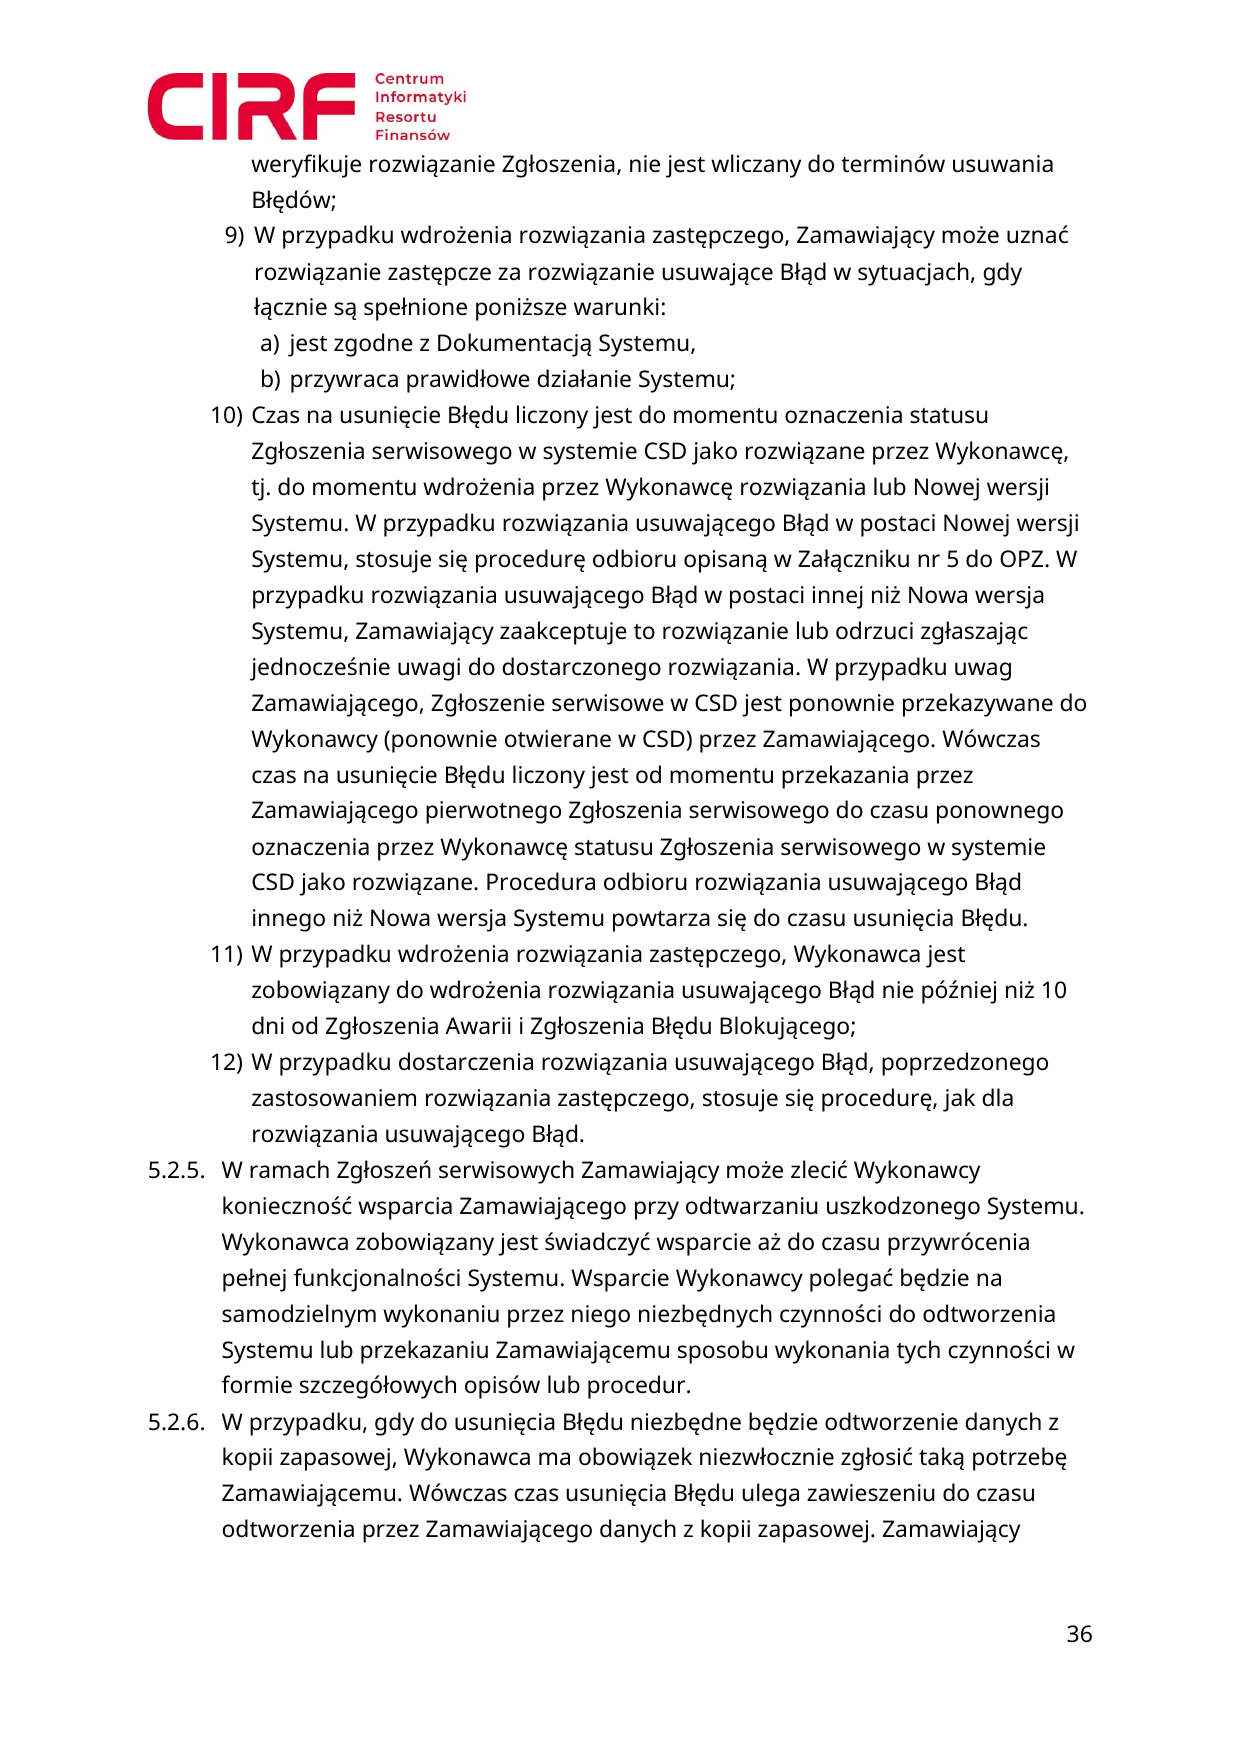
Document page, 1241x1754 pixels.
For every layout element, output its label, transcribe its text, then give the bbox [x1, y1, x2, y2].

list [148, 1405, 1093, 1544]
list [213, 148, 1093, 215]
list Czas na usunięcie Błędu liczony jest do momentu oznaczenia statusu Zgłoszenia serwisowego w systemie CSD jako rozwiązane przez Wykonawcę, tj. do momentu wdrożenia przez Wykonawcę rozwiązania lub Nowej wersji Systemu. W przypadku rozwiązania usuwającego Błąd w postaci Nowej wersji Systemu, stosuje się procedurę odbioru opisaną w Załączniku nr 5 do OPZ. W przypadku rozwiązania usuwającego Błąd w postaci innej niż Nowa wersja Systemu, Zamawiający zaakceptuje to rozwiązanie lub odrzuci zgłaszając jednocześnie uwagi do dostarczonego rozwiązania. W przypadku uwag Zamawiającego, Zgłoszenie serwisowe w CSD jest ponownie przekazywane do Wykonawcy (ponownie otwierane w CSD) przez Zamawiającego. Wówczas czas na usunięcie Błędu liczony jest od momentu przekazania przez Zamawiającego pierwotnego Zgłoszenia serwisowego do czasu ponownego oznaczenia przez Wykonawcę statusu Zgłoszenia serwisowego w systemie CSD jako rozwiązane. Procedura odbioru rozwiązania usuwającego Błąd innego niż Nowa wersja Systemu powtarza się do czasu usunięcia Błędu. [210, 399, 1093, 933]
list W przypadku wdrożenia rozwiązania zastępczego, Wykonawca jest zobowiązany do wdrożenia rozwiązania usuwającego Błąd nie później niż 10 dni od Zgłoszenia Awarii i Zgłoszenia Błędu Blokującego; [210, 938, 1093, 1041]
list W ramach Zgłoszeń serwisowych Zamawiający może zlecić Wykonawcy konieczność wsparcia Zamawiającego przy odtwarzaniu uszkodzonego Systemu. Wykonawca zobowiązany jest świadczyć wsparcie aż do czasu przywrócenia pełnej funkcjonalności Systemu. Wsparcie Wykonawcy polegać będzie na samodzielnym wykonaniu przez niego niezbędnych czynności do odtworzenia Systemu lub przekazaniu Zamawiającemu sposobu wykonania tych czynności w formie szczegółowych opisów lub procedur. [148, 1154, 1093, 1401]
list jest zgodne z Dokumentacją Systemu, [260, 327, 1093, 358]
list przywraca prawidłowe działanie Systemu; [260, 363, 1093, 394]
picture [147, 73, 466, 140]
list W przypadku wdrożenia rozwiązania zastępczego, Zamawiający może uznać rozwiązanie zastępcze za rozwiązanie usuwające Błąd w sytuacjach, gdy łącznie są spełnione poniższe warunki: [224, 219, 1093, 323]
list W przypadku dostarczenia rozwiązania usuwającego Błąd, poprzedzonego zastosowaniem rozwiązania zastępczego, stosuje się procedurę, jak dla rozwiązania usuwającego Błąd. [210, 1046, 1093, 1149]
